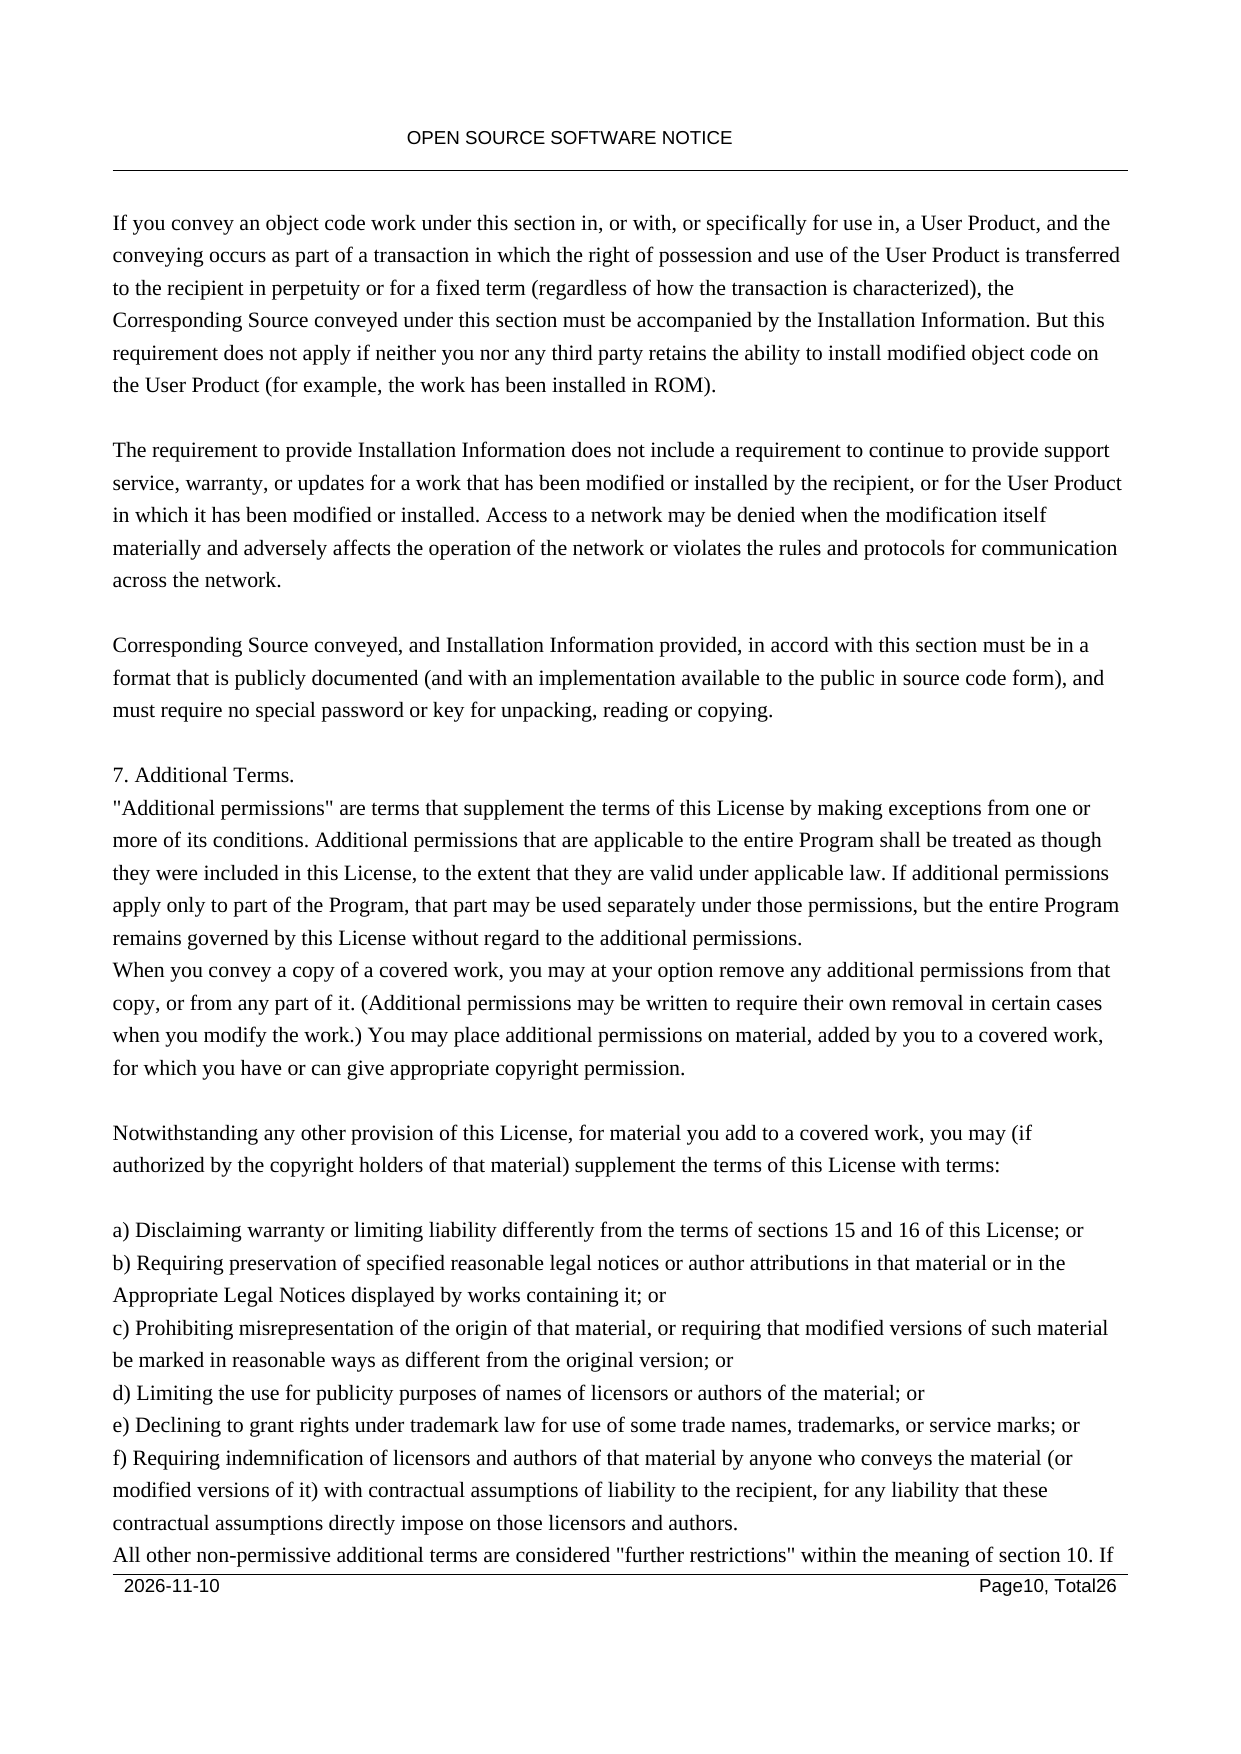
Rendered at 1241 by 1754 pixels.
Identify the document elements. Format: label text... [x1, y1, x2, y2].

text c) Prohibiting misrepresentation of the origin of that material, or requiring that modified versions of such material be marked in reasonable ways as different from the original version; or [112, 1311, 1128, 1376]
text 7. Additional Terms. [112, 759, 1128, 791]
text d) Limiting the use for publicity purposes of names of licensors or authors of the material; or [112, 1376, 1128, 1409]
text e) Declining to grant rights under trademark law for use of some trade names, trademarks, or service marks; or [112, 1409, 1128, 1441]
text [112, 1539, 1128, 1571]
text When you convey a copy of a covered work, you may at your option remove any additional permissions from that copy, or from any part of it. (Additional permissions may be written to require their own removal in certain cases when you modify the work.) You may place additional permissions on material, added by you to a covered work, for which you have or can give appropriate copyright permission. [112, 954, 1128, 1084]
text Corresponding Source conveyed, and Installation Information provided, in accord with this section must be in a format that is publicly documented (and with an implementation available to the public in source code form), and must require no special password or key for unpacking, reading or copying. [112, 629, 1128, 726]
text f) Requiring indemnification of licensors and authors of that material by anyone who conveys the material (or modified versions of it) with contractual assumptions of liability to the recipient, for any liability that these contractual assumptions directly impose on those licensors and authors. [112, 1441, 1128, 1539]
text If you convey an object code work under this section in, or with, or specifically for use in, a User Product, and the conveying occurs as part of a transaction in which the right of possession and use of the User Product is transferred to the recipient in perpetuity or for a fixed term (regardless of how the transaction is characterized), the Corresponding Source conveyed under this section must be accompanied by the Installation Information. But this requirement does not apply if neither you nor any third party retains the ability to install modified object code on the User Product (for example, the work has been installed in ROM). [112, 206, 1128, 401]
text b) Requiring preservation of specified reasonable legal notices or author attributions in that material or in the Appropriate Legal Notices displayed by works containing it; or [112, 1246, 1128, 1311]
text a) Disclaiming warranty or limiting liability differently from the terms of sections 15 and 16 of this License; or [112, 1214, 1128, 1246]
text "Additional permissions" are terms that supplement the terms of this License by making exceptions from one or more of its conditions. Additional permissions that are applicable to the entire Program shall be treated as though they were included in this License, to the extent that they are valid under applicable law. If additional permissions apply only to part of the Program, that part may be used separately under those permissions, but the entire Program remains governed by this License without regard to the additional permissions. [112, 791, 1128, 954]
text The requirement to provide Installation Information does not include a requirement to continue to provide support service, warranty, or updates for a work that has been modified or installed by the recipient, or for the User Product in which it has been modified or installed. Access to a network may be denied when the modification itself materially and adversely affects the operation of the network or violates the rules and protocols for communication across the network. [112, 434, 1128, 596]
text Notwithstanding any other provision of this License, for material you add to a covered work, you may (if authorized by the copyright holders of that material) supplement the terms of this License with terms: [112, 1116, 1128, 1181]
